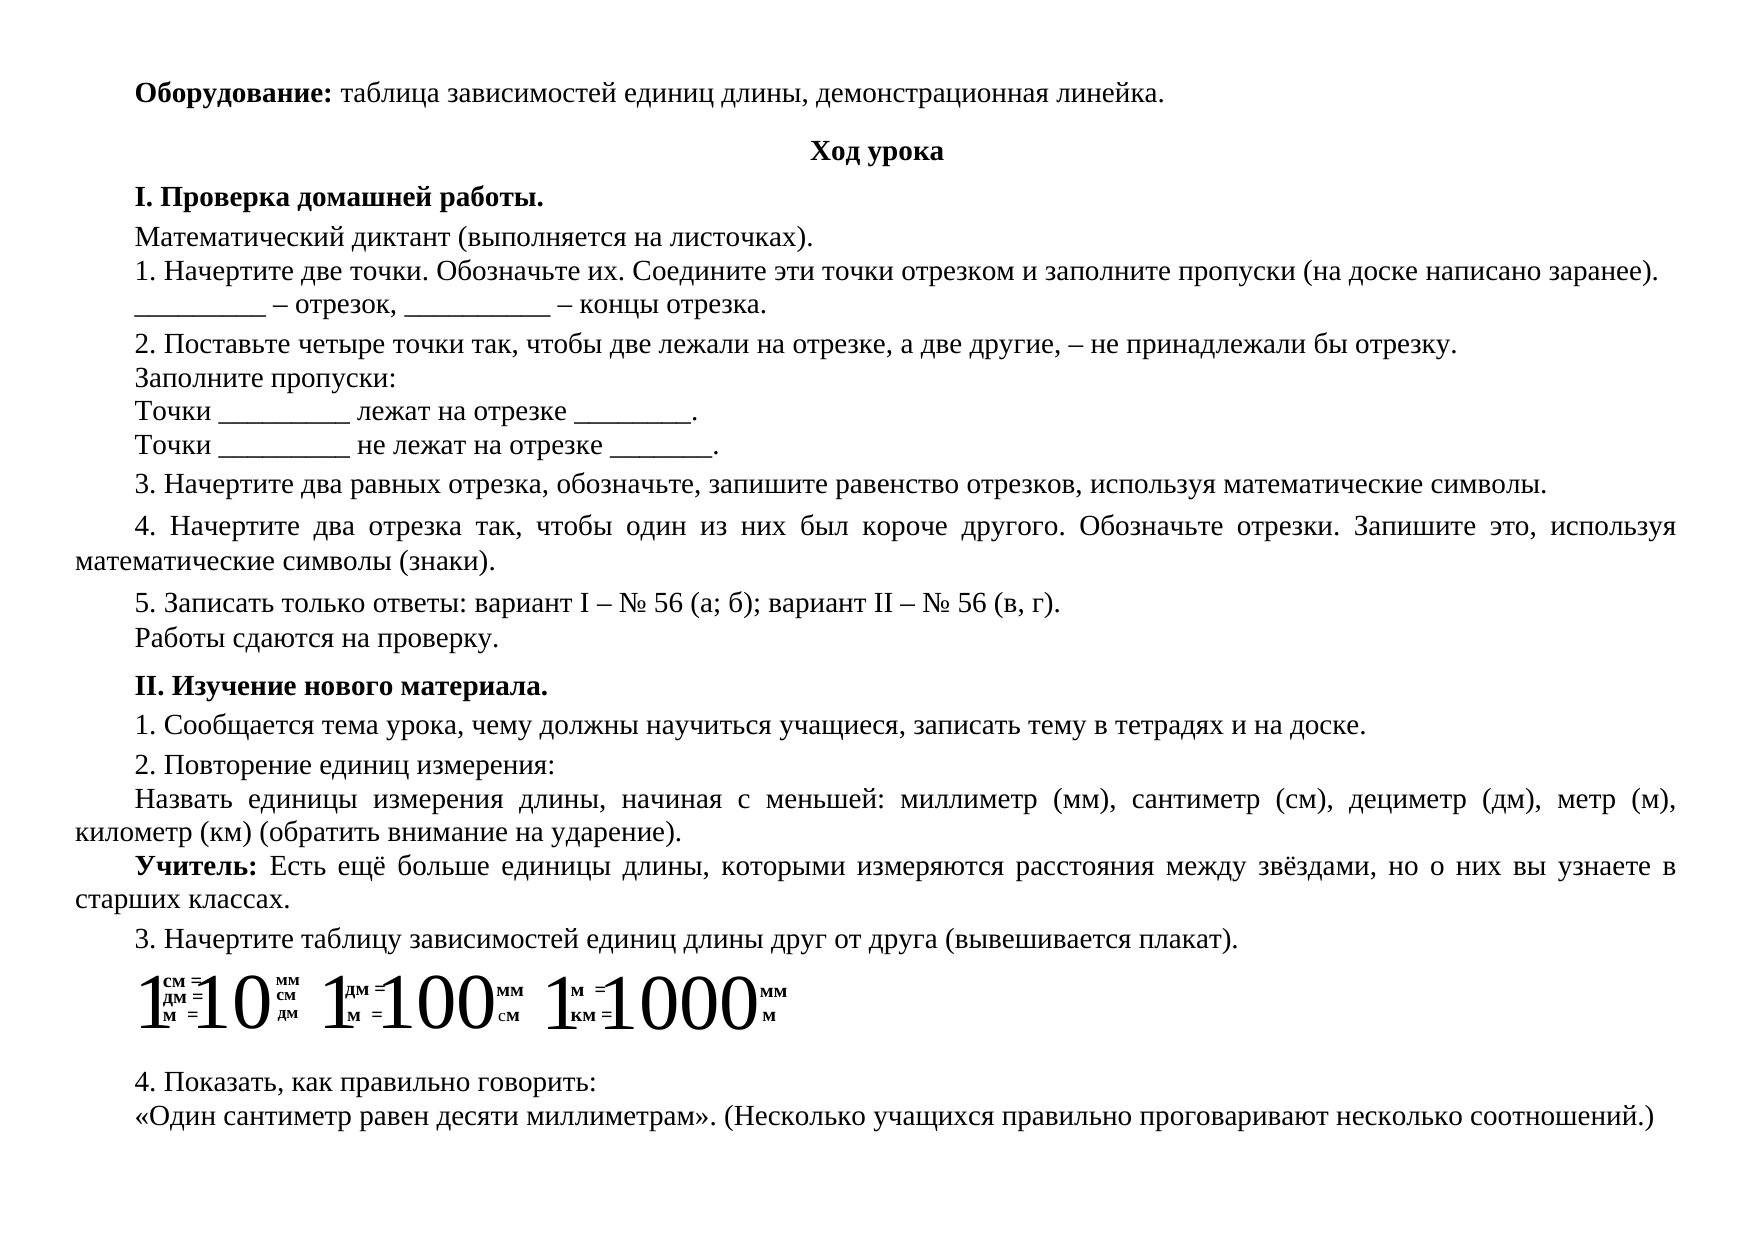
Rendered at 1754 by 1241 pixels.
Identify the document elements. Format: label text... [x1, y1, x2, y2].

text Работы сдаются на проверку. [75, 620, 1679, 653]
text Оборудование: таблица зависимостей единиц длины, демонстрационная линейка. [75, 75, 1679, 108]
text Математический диктант (выполняется на листочках). [75, 219, 1679, 253]
text I. Проверка домашней работы. [75, 179, 1679, 213]
text Назвать единицы измерения длины, начиная с меньшей: миллиметр (мм), сантиметр (см), дециметр (дм), метр (м), километр (км) (обратить внимание на ударение). [75, 781, 1679, 848]
text Ход урока [75, 133, 1679, 167]
text 2. Поставьте четыре точки так, чтобы две лежали на отрезке, а две другие, – не принадлежали бы отрезку. [75, 326, 1679, 360]
text 2. Повторение единиц измерения: [75, 747, 1679, 781]
text _________ – отрезок, __________ – концы отрезка. [75, 286, 1679, 320]
text 3. Начертите два равных отрезка, обозначьте, запишите равенство отрезков, используя математические символы. [75, 467, 1679, 500]
text Учитель: Есть ещё больше единицы длины, которыми измеряются расстояния между звёздами, но о них вы узнаете в старших классах. [75, 848, 1679, 915]
text «Один сантиметр равен десяти миллиметрам». (Несколько учащихся правильно проговаривают несколько соотношений.) [75, 1098, 1679, 1131]
text 4. Начертите два отрезка так, чтобы один из них был короче другого. Обозначьте отрезки. Запишите это, используя математические символы (знаки). [75, 508, 1679, 577]
text 1. Сообщается тема урока, чему должны научиться учащиеся, записать тему в тетрадях и на доске. [75, 707, 1679, 741]
text Точки _________ лежат на отрезке ________. [75, 393, 1679, 427]
text Заполните пропуски: [75, 360, 1679, 393]
text Точки _________ не лежат на отрезке _______. [75, 427, 1679, 460]
text 3. Начертите таблицу зависимостей единиц длины друг от друга (вывешивается плакат). [75, 921, 1679, 955]
text 1. Начертите две точки. Обозначьте их. Соедините эти точки отрезком и заполните пропуски (на доске написано заранее). [75, 253, 1679, 286]
text 5. Записать только ответы: вариант I – № 56 (а; б); вариант II – № 56 (в, г). [75, 585, 1679, 618]
text II. Изучение нового материала. [75, 668, 1679, 701]
text 4. Показать, как правильно говорить: [75, 1064, 1679, 1098]
